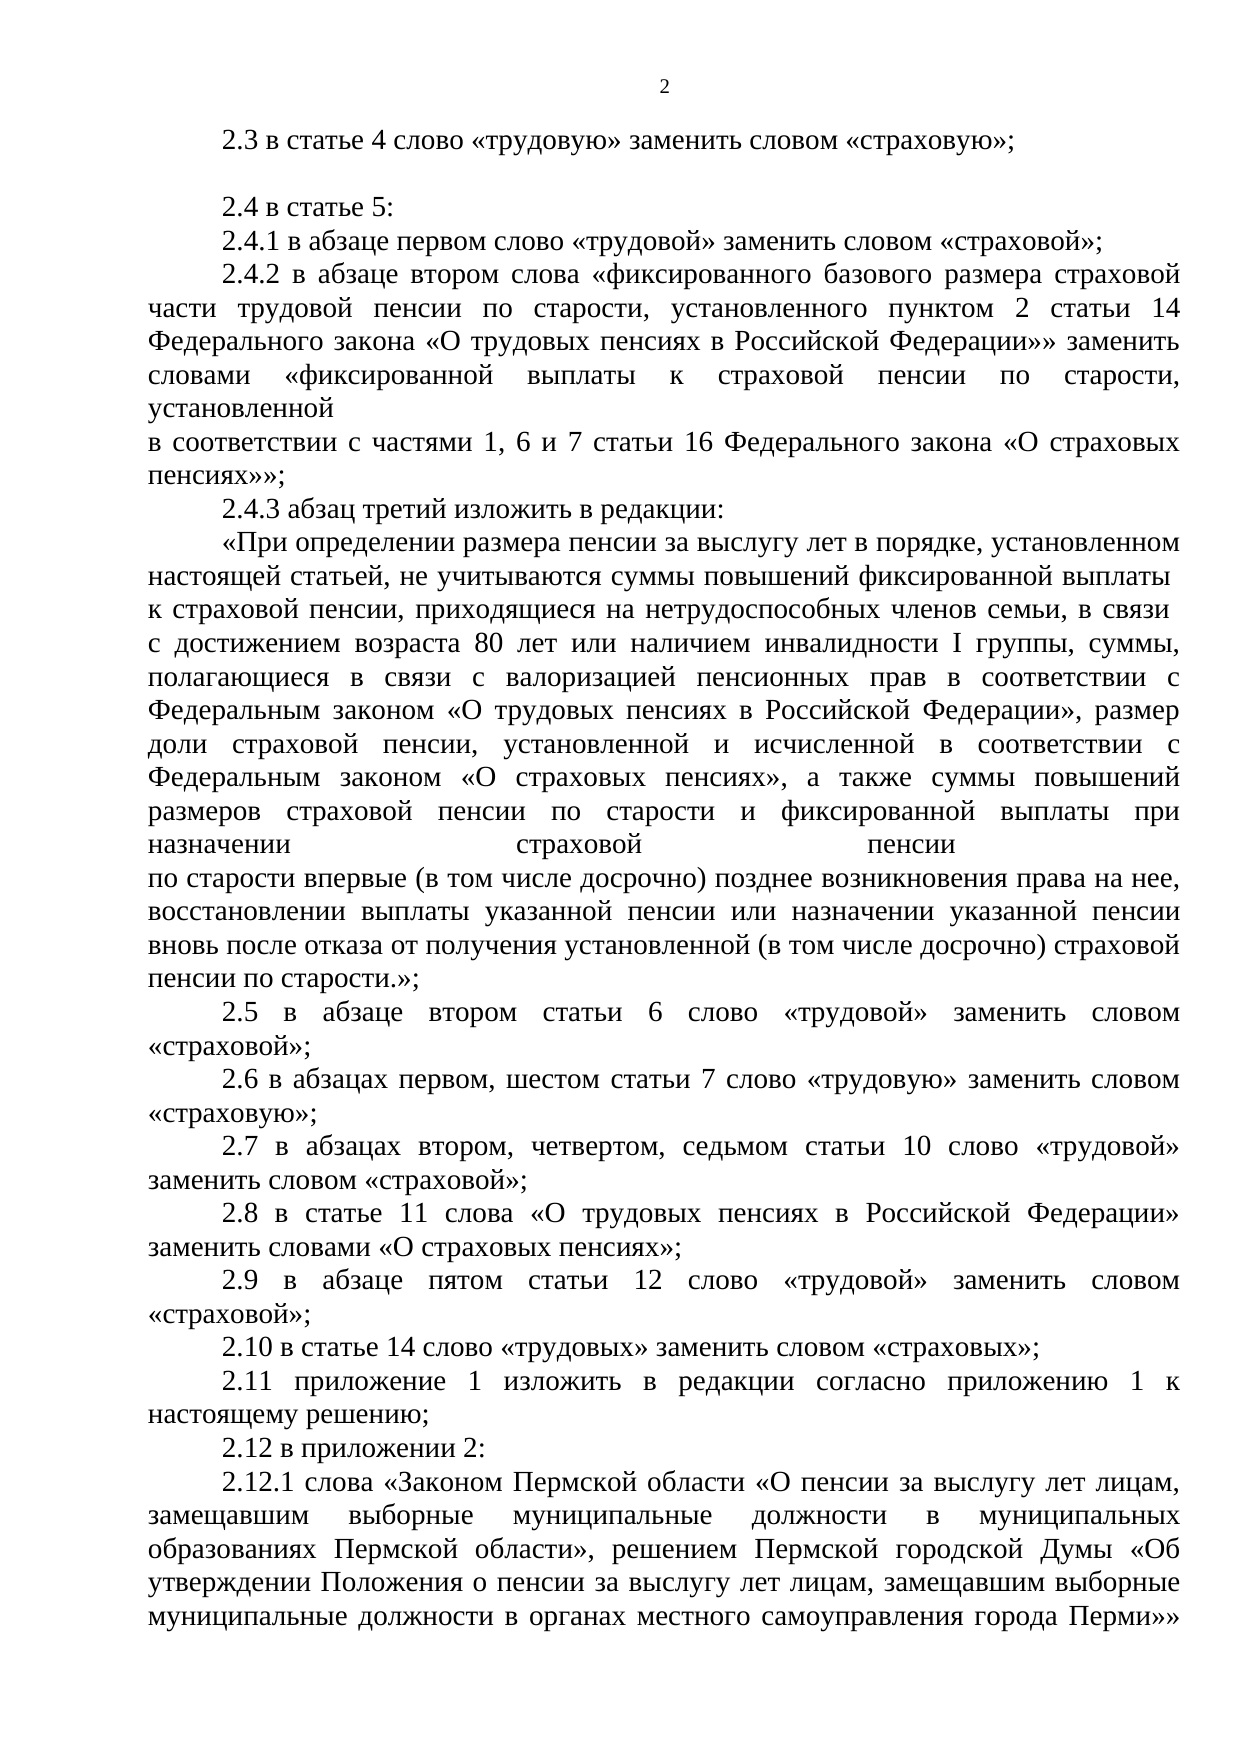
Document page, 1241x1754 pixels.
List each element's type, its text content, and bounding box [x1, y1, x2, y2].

text 2.3 в статье 4 слово «трудовую» заменить словом «страховую»; [148, 122, 1181, 156]
text 2.8 в статье 11 слова «О трудовых пенсиях в Российской Федерации» заменить словами «О страховых пенсиях»; [148, 1195, 1181, 1262]
text 2.11 приложение 1 изложить в редакции согласно приложению 1 к настоящему решению; [148, 1363, 1181, 1430]
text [148, 1464, 1181, 1631]
text 2.4 в статье 5: [148, 189, 1181, 223]
text 2.9 в абзаце пятом статьи 12 слово «трудовой» заменить словом «страховой»; [148, 1262, 1181, 1329]
text 2.4.1 в абзаце первом слово «трудовой» заменить словом «страховой»; [148, 223, 1181, 256]
text 2.12 в приложении 2: [148, 1430, 1181, 1464]
text 2.4.3 абзац третий изложить в редакции: [148, 491, 1181, 524]
text 2.4.2 в абзаце втором слова «фиксированного базового размера страховой части трудовой пенсии по старости, установленного пунктом 2 статьи 14 Федерального закона «О трудовых пенсиях в Российской Федерации»» заменить словами «фиксированной выплаты к страховой пенсии по старости, установленной в соответствии с частями 1, 6 и 7 статьи 16 Федерального закона «О страховых пенсиях»»; [148, 256, 1181, 491]
text 2.6 в абзацах первом, шестом статьи 7 слово «трудовую» заменить словом «страховую»; [148, 1061, 1181, 1128]
text 2.5 в абзаце втором статьи 6 слово «трудовой» заменить словом «страховой»; [148, 994, 1181, 1061]
text 2.10 в статье 14 слово «трудовых» заменить словом «страховых»; [148, 1329, 1181, 1363]
text «При определении размера пенсии за выслугу лет в порядке, установленном настоящей статьей, не учитываются суммы повышений фиксированной выплаты к страховой пенсии, приходящиеся на нетрудоспособных членов семьи, в связи с достижением возраста 80 лет или наличием инвалидности I группы, суммы, полагающиеся в связи с валоризацией пенсионных прав в соответствии с Федеральным законом «О трудовых пенсиях в Российской Федерации», размер доли страховой пенсии, установленной и исчисленной в соответствии с Федеральным законом «О страховых пенсиях», а также суммы повышений размеров страховой пенсии по старости и фиксированной выплаты при назначении страховой пенсии по старости впервые (в том числе досрочно) позднее возникновения права на нее, восстановлении выплаты указанной пенсии или назначении указанной пенсии вновь после отказа от получения установленной (в том числе досрочно) страховой пенсии по старости.»; [148, 524, 1181, 994]
text 2.7 в абзацах втором, четвертом, седьмом статьи 10 слово «трудовой» заменить словом «страховой»; [148, 1128, 1181, 1195]
